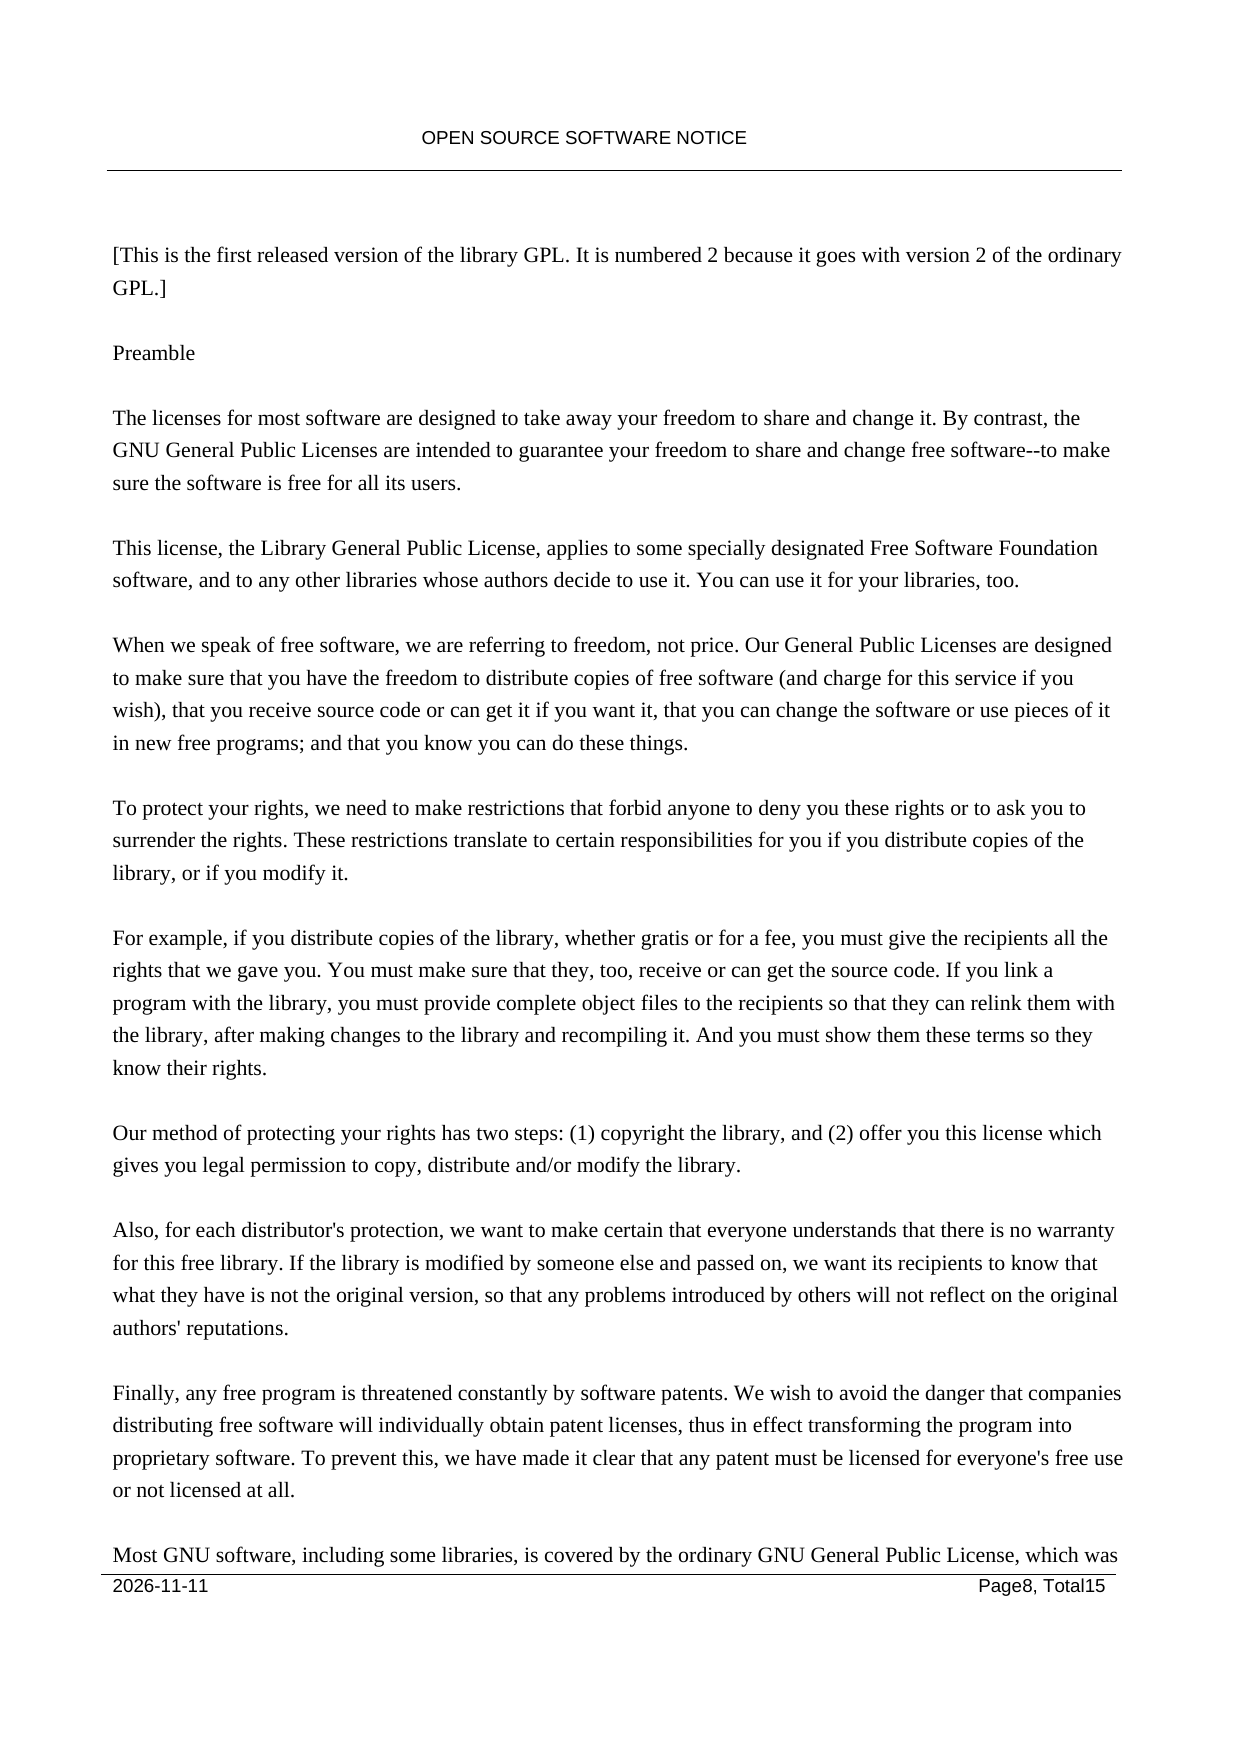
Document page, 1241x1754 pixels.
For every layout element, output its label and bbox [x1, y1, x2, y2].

text [112, 206, 1128, 1571]
